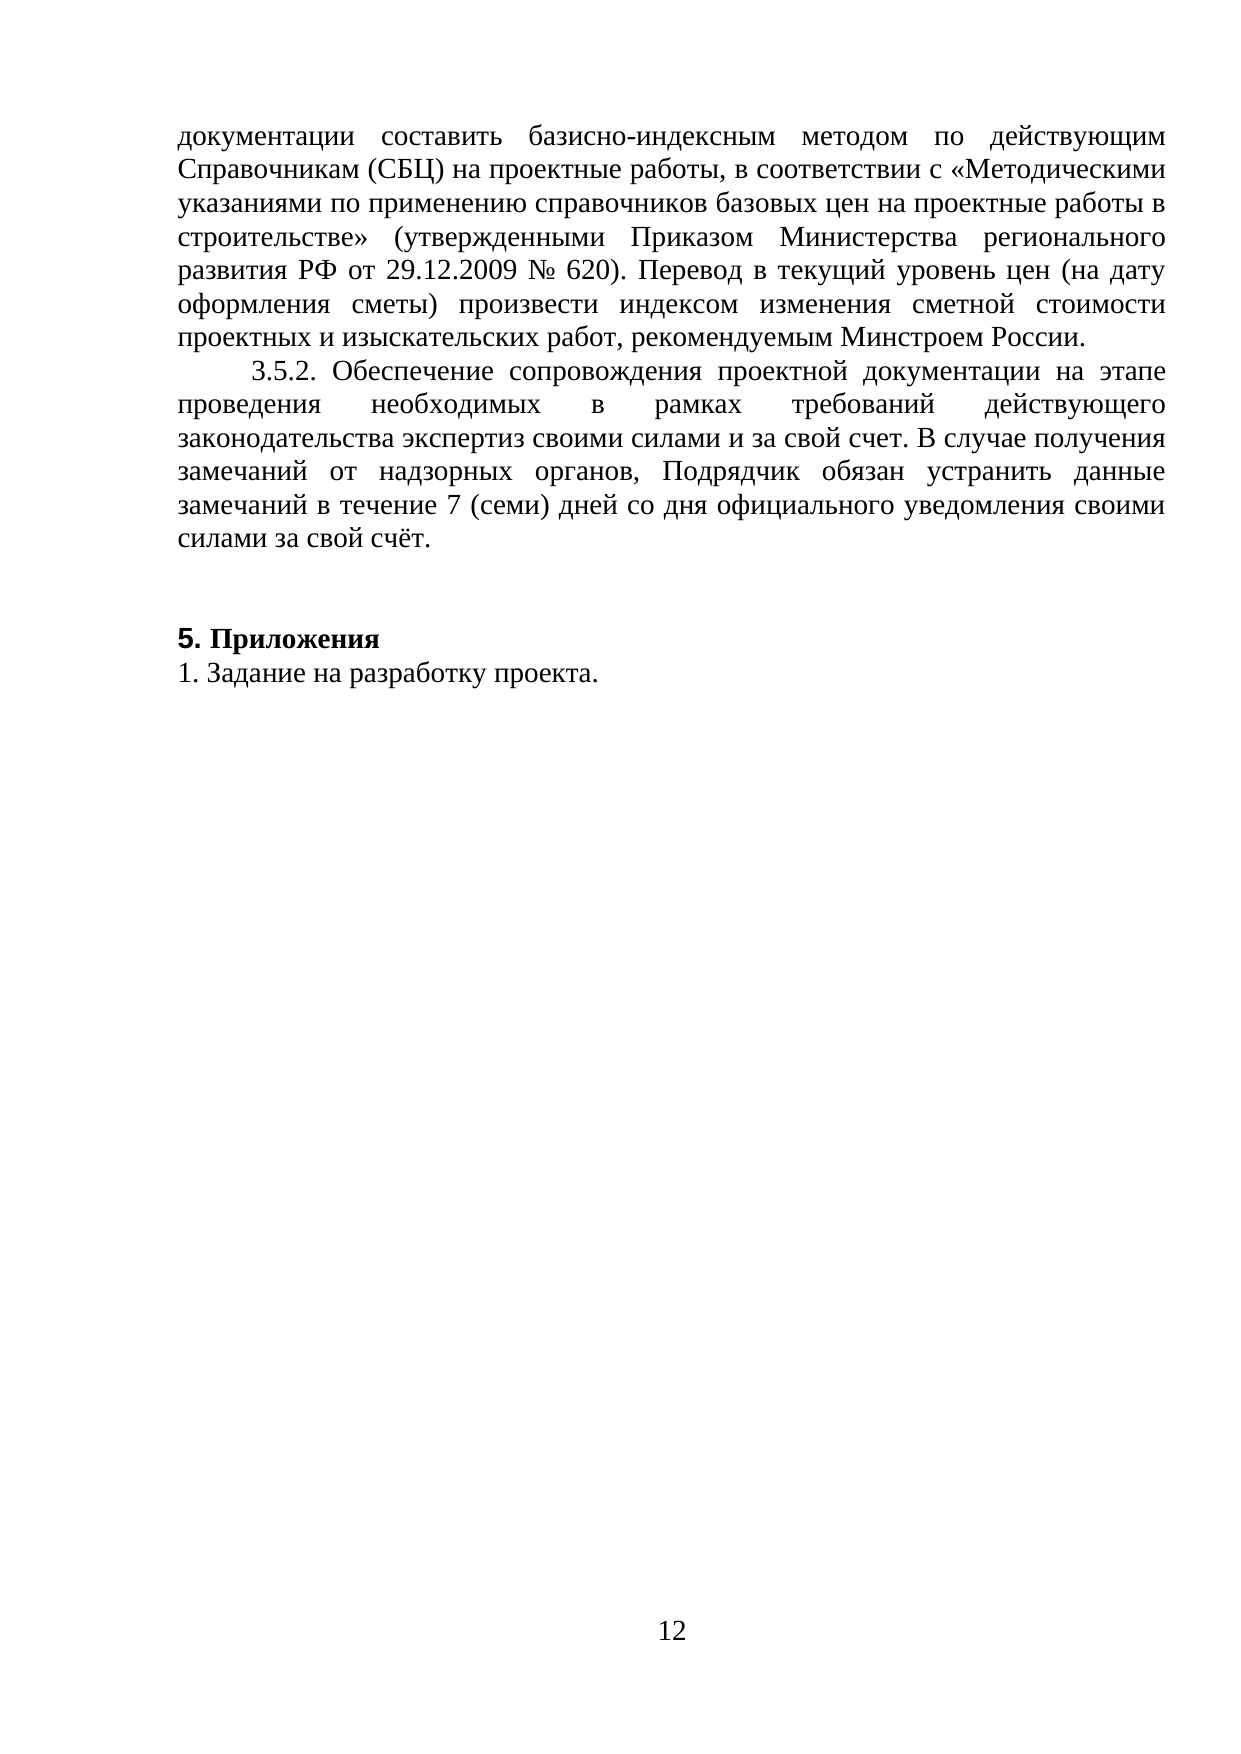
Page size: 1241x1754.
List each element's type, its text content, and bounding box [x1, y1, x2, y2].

text 5. Приложения [177, 621, 1167, 655]
text 3.5.2. Обеспечение сопровождения проектной документации на этапе проведения необходимых в рамках требований действующего законодательства экспертиз своими силами и за свой счет. В случае получения замечаний от надзорных органов, Подрядчик обязан устранить данные замечаний в течение 7 (семи) дней со дня официального уведомления своими силами за свой счёт. [177, 353, 1167, 554]
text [177, 118, 1167, 353]
text 1. Задание на разработку проекта. [177, 655, 1167, 688]
